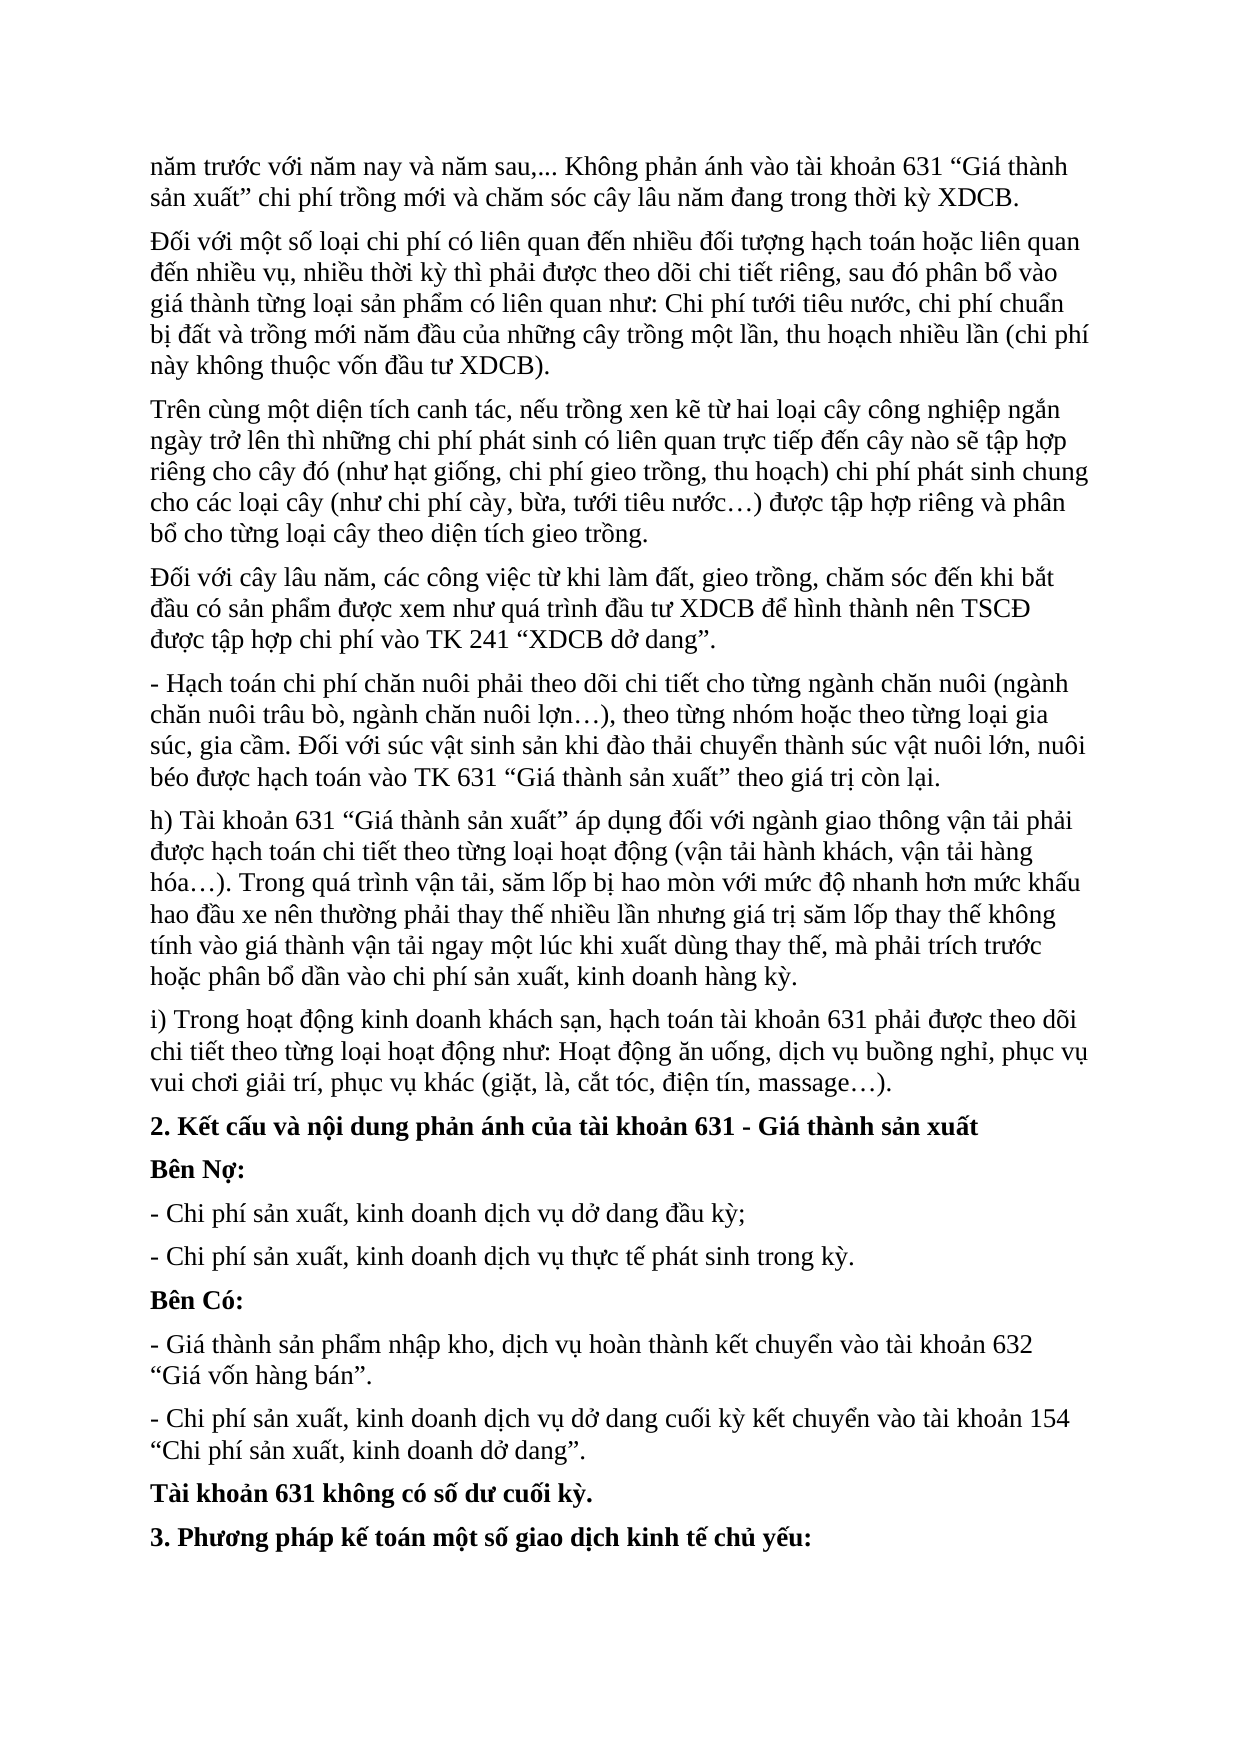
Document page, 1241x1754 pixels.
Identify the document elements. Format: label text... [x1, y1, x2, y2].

text Đối với cây lâu năm, các công việc từ khi làm đất, gieo trồng, chăm sóc đến khi bắt đầu có sản phẩm được xem như quá trình đầu tư XDCB để hình thành nên TSCĐ được tập hợp chi phí vào TK 241 “XDCB dở dang”. [150, 561, 1090, 655]
text Bên Có: [150, 1284, 1090, 1315]
text Tài khoản 631 không có số dư cuối kỳ. [150, 1477, 1090, 1508]
text - Giá thành sản phẩm nhập kho, dịch vụ hoàn thành kết chuyển vào tài khoản 632 “Giá vốn hàng bán”. [150, 1328, 1090, 1390]
text - Chi phí sản xuất, kinh doanh dịch vụ dở dang cuối kỳ kết chuyển vào tài khoản 154 “Chi phí sản xuất, kinh doanh dở dang”. [150, 1403, 1090, 1465]
text i) Trong hoạt động kinh doanh khách sạn, hạch toán tài khoản 631 phải được theo dõi chi tiết theo từng loại hoạt động như: Hoạt động ăn uống, dịch vụ buồng nghỉ, phục vụ vui chơi giải trí, phục vụ khác (giặt, là, cắt tóc, điện tín, massage…). [150, 1004, 1090, 1097]
text 2. Kết cấu và nội dung phản ánh của tài khoản 631 - Giá thành sản xuất [150, 1109, 1090, 1141]
text Trên cùng một diện tích canh tác, nếu trồng xen kẽ từ hai loại cây công nghiệp ngắn ngày trở lên thì những chi phí phát sinh có liên quan trực tiếp đến cây nào sẽ tập hợp riêng cho cây đó (như hạt giống, chi phí gieo trồng, thu hoạch) chi phí phát sinh chung cho các loại cây (như chi phí cày, bừa, tưới tiêu nước…) được tập hợp riêng và phân bổ cho từng loại cây theo diện tích gieo trồng. [150, 393, 1090, 549]
text 3. Phương pháp kế toán một số giao dịch kinh tế chủ yếu: [150, 1521, 1090, 1552]
text Bên Nợ: [150, 1153, 1090, 1184]
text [150, 150, 1090, 212]
text - Chi phí sản xuất, kinh doanh dịch vụ dở dang đầu kỳ; [150, 1197, 1090, 1228]
text - Hạch toán chi phí chăn nuôi phải theo dõi chi tiết cho từng ngành chăn nuôi (ngành chăn nuôi trâu bò, ngành chăn nuôi lợn…), theo từng nhóm hoặc theo từng loại gia súc, gia cầm. Đối với súc vật sinh sản khi đào thải chuyển thành súc vật nuôi lớn, nuôi béo được hạch toán vào TK 631 “Giá thành sản xuất” theo giá trị còn lại. [150, 667, 1090, 792]
text h) Tài khoản 631 “Giá thành sản xuất” áp dụng đối với ngành giao thông vận tải phải được hạch toán chi tiết theo từng loại hoạt động (vận tải hành khách, vận tải hàng hóa…). Trong quá trình vận tải, săm lốp bị hao mòn với mức độ nhanh hơn mức khấu hao đầu xe nên thường phải thay thế nhiều lần nhưng giá trị săm lốp thay thế không tính vào giá thành vận tải ngay một lúc khi xuất dùng thay thế, mà phải trích trước hoặc phân bổ dần vào chi phí sản xuất, kinh doanh hàng kỳ. [150, 804, 1090, 991]
text Đối với một số loại chi phí có liên quan đến nhiều đối tượng hạch toán hoặc liên quan đến nhiều vụ, nhiều thời kỳ thì phải được theo dõi chi tiết riêng, sau đó phân bổ vào giá thành từng loại sản phẩm có liên quan như: Chi phí tưới tiêu nước, chi phí chuẩn bị đất và trồng mới năm đầu của những cây trồng một lần, thu hoạch nhiều lần (chi phí này không thuộc vốn đầu tư XDCB). [150, 225, 1090, 381]
text - Chi phí sản xuất, kinh doanh dịch vụ thực tế phát sinh trong kỳ. [150, 1241, 1090, 1272]
